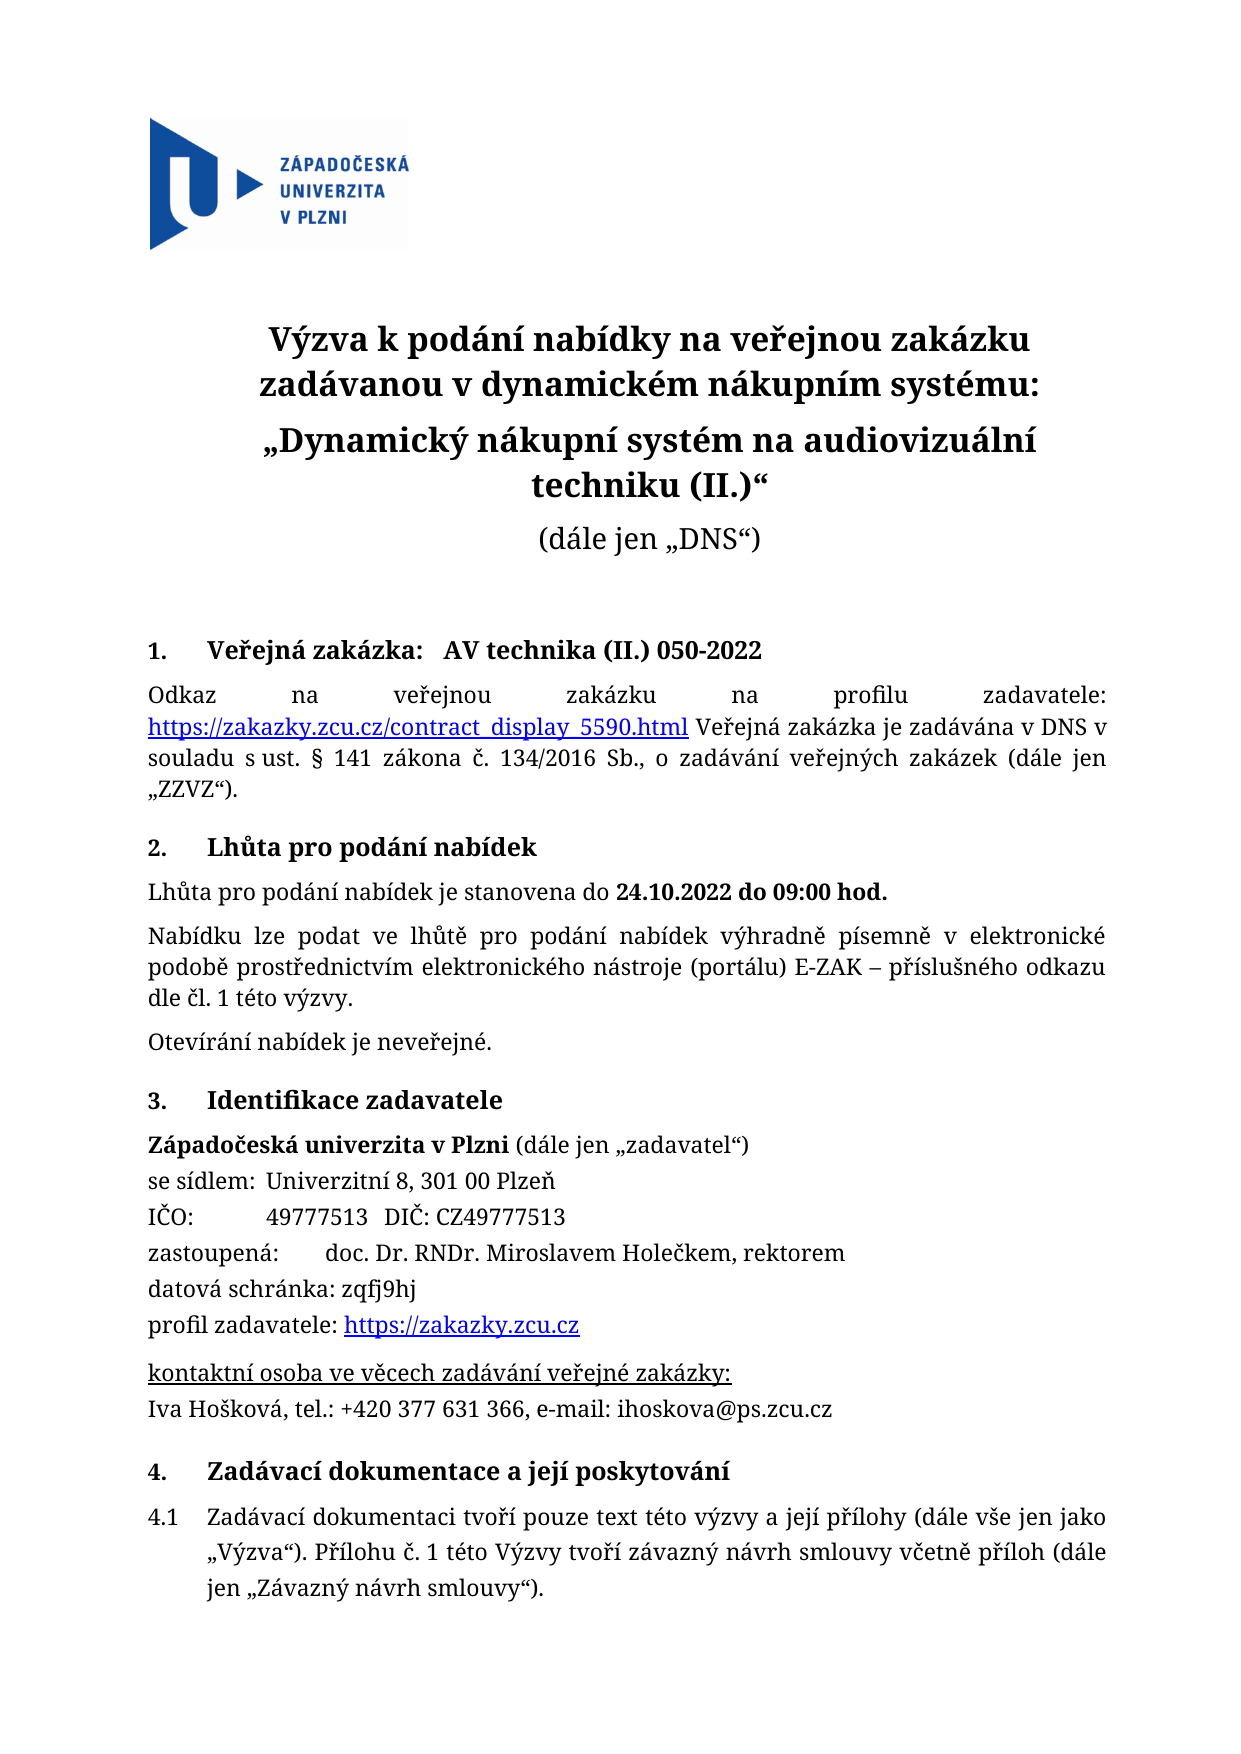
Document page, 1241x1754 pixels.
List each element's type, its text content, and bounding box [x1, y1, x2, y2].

text Otevírání nabídek je neveřejné. [148, 1026, 1107, 1057]
text IČO: 49777513 DIČ: CZ49777513 [148, 1201, 1107, 1232]
text Nabídku lze podat ve lhůtě pro podání nabídek výhradně písemně v elektronické podobě prostřednictvím elektronického nástroje (portálu) E-ZAK – příslušného odkazu dle čl. 1 této výzvy. [148, 920, 1107, 1013]
text „Dynamický nákupní systém na audiovizuální techniku (II.)“ [192, 417, 1107, 508]
text profil zadavatele: https://zakazky.zcu.cz [148, 1308, 1107, 1340]
subtitle Zadávací dokumentace a její poskytování [148, 1454, 1107, 1488]
text Výzva k podání nabídky na veřejnou zakázku zadávanou v dynamickém nákupním systému: [192, 316, 1107, 406]
text Iva Hošková, tel.: +420 377 631 366, e-mail: ihoskova@ps.zcu.cz [148, 1393, 1107, 1424]
text Západočeská univerzita v Plzni (dále jen „zadavatel“) [148, 1129, 1107, 1160]
picture [150, 118, 409, 250]
text Lhůta pro podání nabídek je stanovena do 24.10.2022 do 09:00 hod. [148, 876, 1107, 907]
subtitle Lhůta pro podání nabídek [148, 829, 1107, 863]
text Odkaz na veřejnou zakázku na profilu zadavatele: https://zakazky.zcu.cz/contract_display_5590.html Veřejná zakázka je zadávána v DNS v souladu s ust. § 141 zákona č. 134/2016 Sb., o zadávání veřejných zakázek (dále jen „ZZVZ“). [148, 679, 1107, 804]
text zastoupená: doc. Dr. RNDr. Miroslavem Holečkem, rektorem [148, 1237, 1107, 1268]
text kontaktní osoba ve věcech zadávání veřejné zakázky: [148, 1357, 1107, 1388]
text (dále jen „DNS“) [192, 518, 1107, 558]
text datová schránka: zqfj9hj [148, 1273, 1107, 1304]
text se sídlem: Univerzitní 8, 301 00 Plzeň [148, 1165, 1107, 1196]
subtitle Identifikace zadavatele [148, 1082, 1107, 1116]
list Zadávací dokumentaci tvoří pouze text této výzvy a její přílohy (dále vše jen jako „Výzva“). Přílohu č. 1 této Výzvy tvoří závazný návrh smlouvy včetně příloh (dále jen „Závazný návrh smlouvy“). [148, 1500, 1107, 1603]
subtitle Veřejná zakázka: AV technika (II.) 050-2022 [148, 633, 1107, 667]
